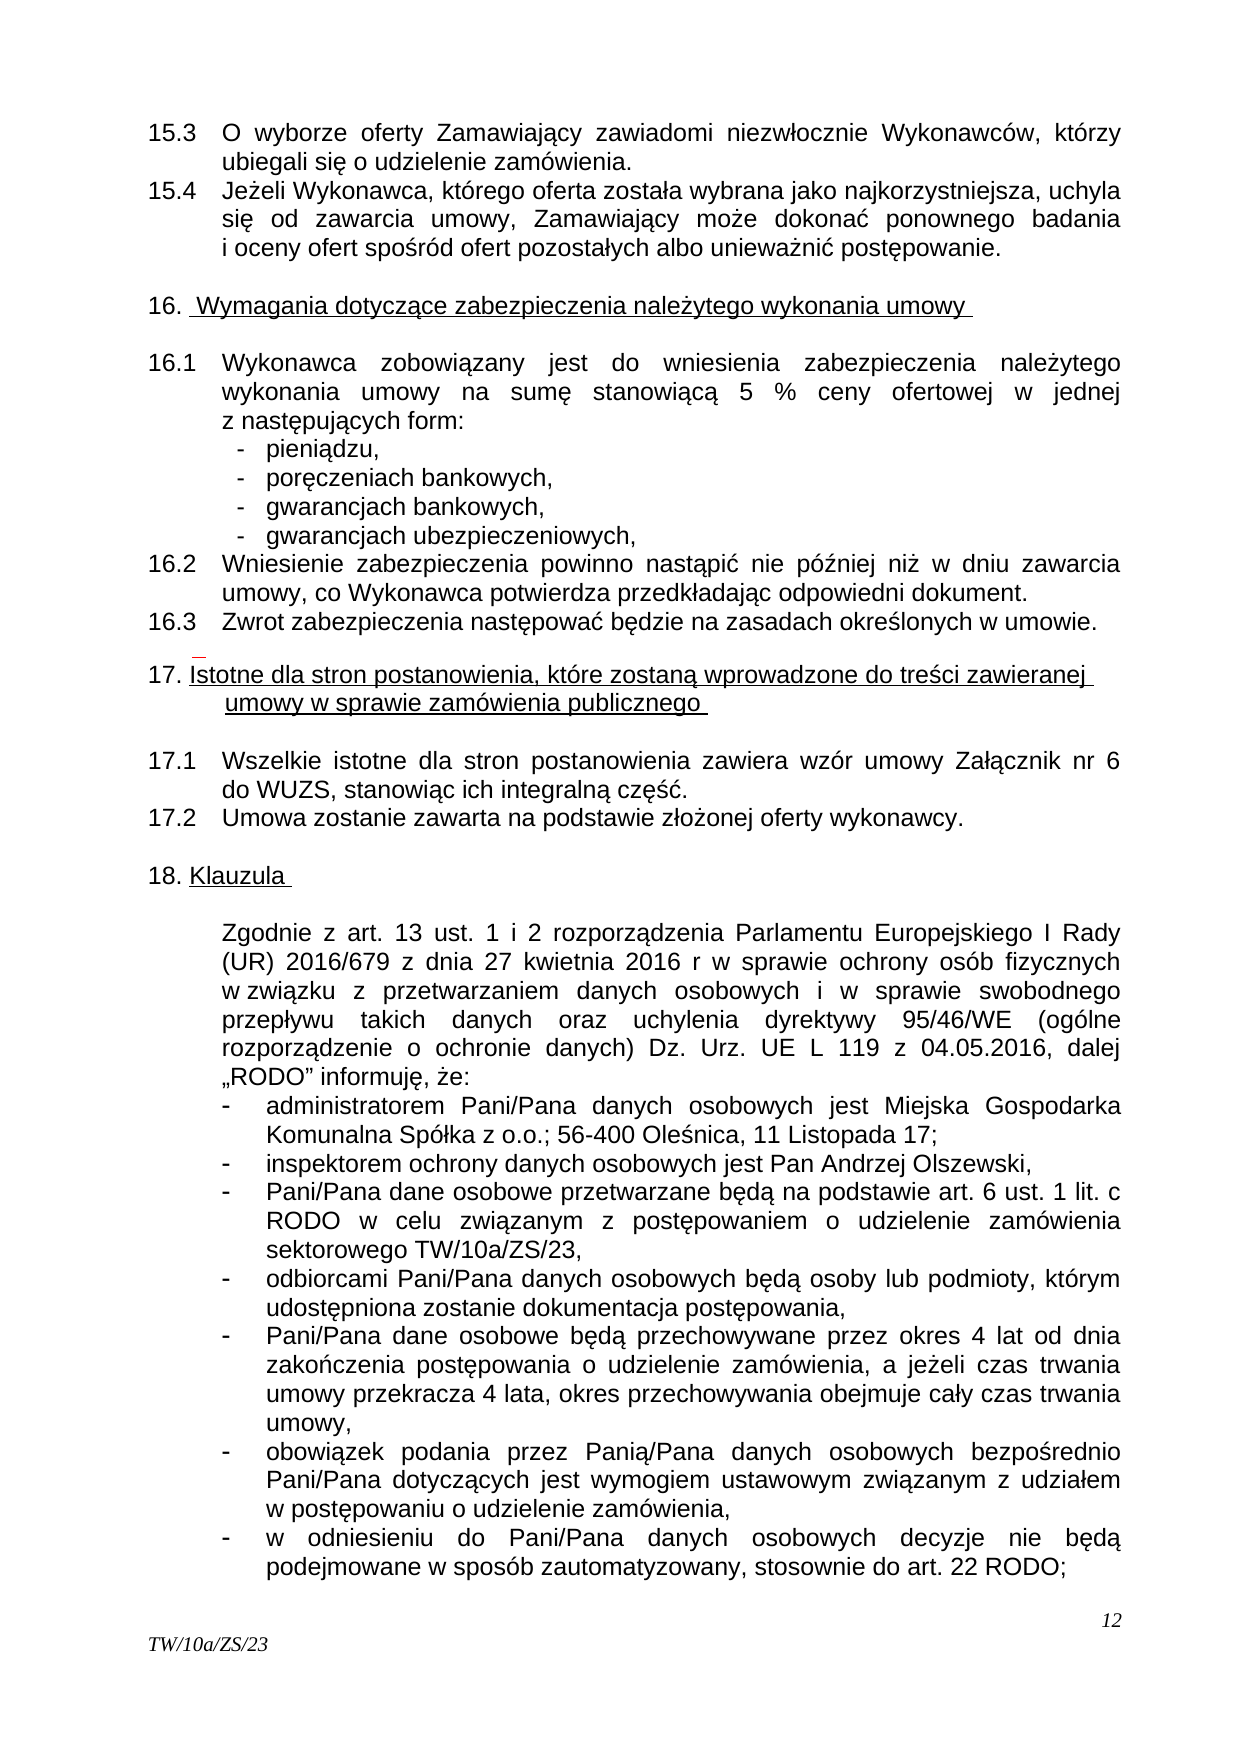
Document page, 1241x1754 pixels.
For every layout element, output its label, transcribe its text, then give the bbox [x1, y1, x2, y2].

list gwarancjach bankowych, [236, 492, 1122, 521]
list administratorem Pani/Pana danych osobowych jest Miejska Gospodarka Komunalna Spółka z o.o.; 56-400 Oleśnica, 11 Listopada 17; [222, 1091, 1122, 1148]
list Umowa zostanie zawarta na podstawie złożonej oferty wykonawcy. [148, 803, 1122, 832]
text Zgodnie z art. 13 ust. 1 i 2 rozporządzenia Parlamentu Europejskiego I Rady (UR) 2016/679 z dnia 27 kwietnia 2016 r w sprawie ochrony osób fizycznych w związku z przetwarzaniem danych osobowych i w sprawie swobodnego przepływu takich danych oraz uchylenia dyrektywy 95/46/WE (ogólne rozporządzenie o ochronie danych) Dz. Urz. UE L 119 z 04.05.2016, dalej „RODO” informuję, że: [222, 918, 1122, 1091]
list obowiązek podania przez Panią/Pana danych osobowych bezpośrednio Pani/Pana dotyczących jest wymogiem ustawowym związanym z udziałem w postępowaniu o udzielenie zamówienia, [222, 1436, 1122, 1523]
list w odniesieniu do Pani/Pana danych osobowych decyzje nie będą podejmowane w sposób zautomatyzowany, stosownie do art. 22 RODO; [222, 1523, 1122, 1580]
list Jeżeli Wykonawca, którego oferta została wybrana jako najkorzystniejsza, uchyla się od zawarcia umowy, Zamawiający może dokonać ponownego badania i oceny ofert spośród ofert pozostałych albo unieważnić postępowanie. [148, 176, 1122, 262]
list Istotne dla stron postanowienia, które zostaną wprowadzone do treści zawieranej umowy w sprawie zamówienia publicznego [148, 660, 1122, 717]
list Pani/Pana dane osobowe przetwarzane będą na podstawie art. 6 ust. 1 lit. c RODO w celu związanym z postępowaniem o udzielenie zamówienia sektorowego TW/10a/ZS/23, [222, 1177, 1122, 1264]
list poręczeniach bankowych, [236, 463, 1122, 492]
list inspektorem ochrony danych osobowych jest Pan Andrzej Olszewski, [222, 1148, 1122, 1177]
list Pani/Pana dane osobowe będą przechowywane przez okres 4 lat od dnia zakończenia postępowania o udzielenie zamówienia, a jeżeli czas trwania umowy przekracza 4 lata, okres przechowywania obejmuje cały czas trwania umowy, [222, 1321, 1122, 1436]
list Wykonawca zobowiązany jest do wniesienia zabezpieczenia należytego wykonania umowy na sumę stanowiącą 5 % ceny ofertowej w jednej z następujących form: [148, 348, 1122, 434]
list gwarancjach ubezpieczeniowych, [236, 521, 1122, 549]
list Zwrot zabezpieczenia następować będzie na zasadach określonych w umowie. [148, 607, 1122, 636]
list Wymagania dotyczące zabezpieczenia należytego wykonania umowy [148, 291, 1122, 319]
list odbiorcami Pani/Pana danych osobowych będą osoby lub podmioty, którym udostępniona zostanie dokumentacja postępowania, [222, 1264, 1122, 1321]
list Klauzula [148, 861, 1122, 890]
list Wniesienie zabezpieczenia powinno nastąpić nie później niż w dniu zawarcia umowy, co Wykonawca potwierdza przedkładając odpowiedni dokument. [148, 549, 1122, 607]
list Wszelkie istotne dla stron postanowienia zawiera wzór umowy Załącznik nr 6 do WUZS, stanowiąc ich integralną część. [148, 746, 1122, 803]
list O wyborze oferty Zamawiający zawiadomi niezwłocznie Wykonawców, którzy ubiegali się o udzielenie zamówienia. [148, 118, 1122, 176]
list pieniądzu, [236, 434, 1122, 463]
